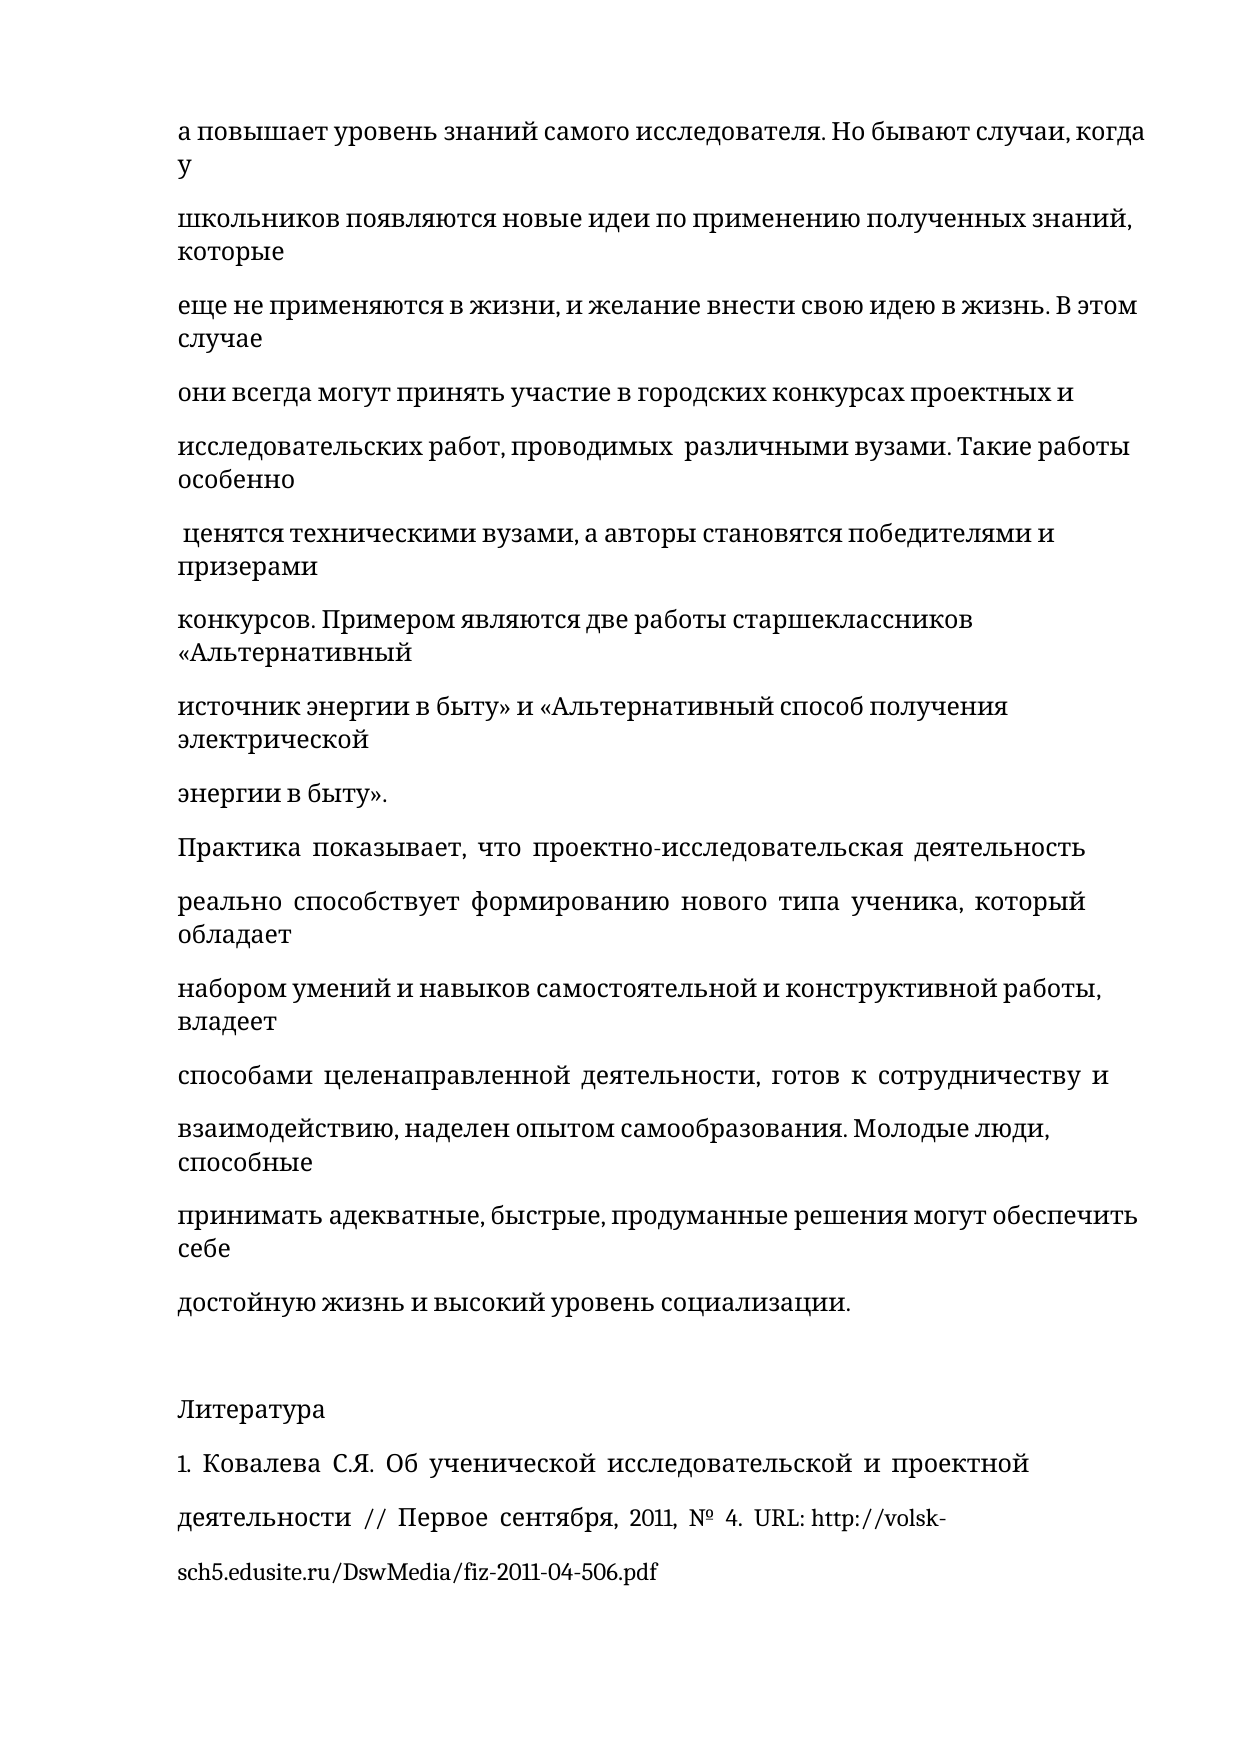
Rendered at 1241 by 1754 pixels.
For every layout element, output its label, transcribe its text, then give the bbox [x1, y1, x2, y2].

text исследовательских работ, проводимых различными вузами. Такие работы особенно [177, 433, 1152, 494]
text набором умений и навыков самостоятельной и конструктивной работы, владеет [177, 975, 1152, 1036]
text принимать адекватные, быстрые, продуманные решения могут обеспечить себе [177, 1202, 1152, 1264]
text еще не применяются в жизни, и желание внести свою идею в жизнь. В этом случае [177, 292, 1152, 354]
text способами целенаправленной деятельности, готов к сотрудничеству и [177, 1062, 1152, 1090]
text 1. Ковалева С.Я. Об ученической исследовательской и проектной [177, 1450, 1152, 1479]
text источник энергии в быту» и «Альтернативный способ получения электрической [177, 693, 1152, 755]
text деятельности // Первое сентября, 2011, № 4. URL: http://volsk- [177, 1504, 1152, 1532]
text Литература [177, 1396, 1152, 1425]
text они всегда могут принять участие в городских конкурсах проектных и [177, 379, 1152, 407]
text энергии в быту». [177, 780, 1152, 809]
text конкурсов. Примером являются две работы старшеклассников «Альтернативный [177, 606, 1152, 668]
text взаимодействию, наделен опытом самообразования. Молодые люди, способные [177, 1115, 1152, 1177]
text sch5.edusite.ru/DswMedia/fiz-2011-04-506.pdf [177, 1558, 1152, 1586]
text школьников появляются новые идеи по применению полученных знаний, которые [177, 205, 1152, 267]
text достойную жизнь и высокий уровень социализации. [177, 1289, 1152, 1318]
text ценятся техническими вузами, а авторы становятся победителями и призерами [177, 519, 1152, 581]
text реально способствует формированию нового типа ученика, который обладает [177, 888, 1152, 949]
text а повышает уровень знаний самого исследователя. Но бывают случаи, когда у [177, 118, 1152, 180]
text Практика показывает, что проектно-исследовательская деятельность [177, 834, 1152, 863]
